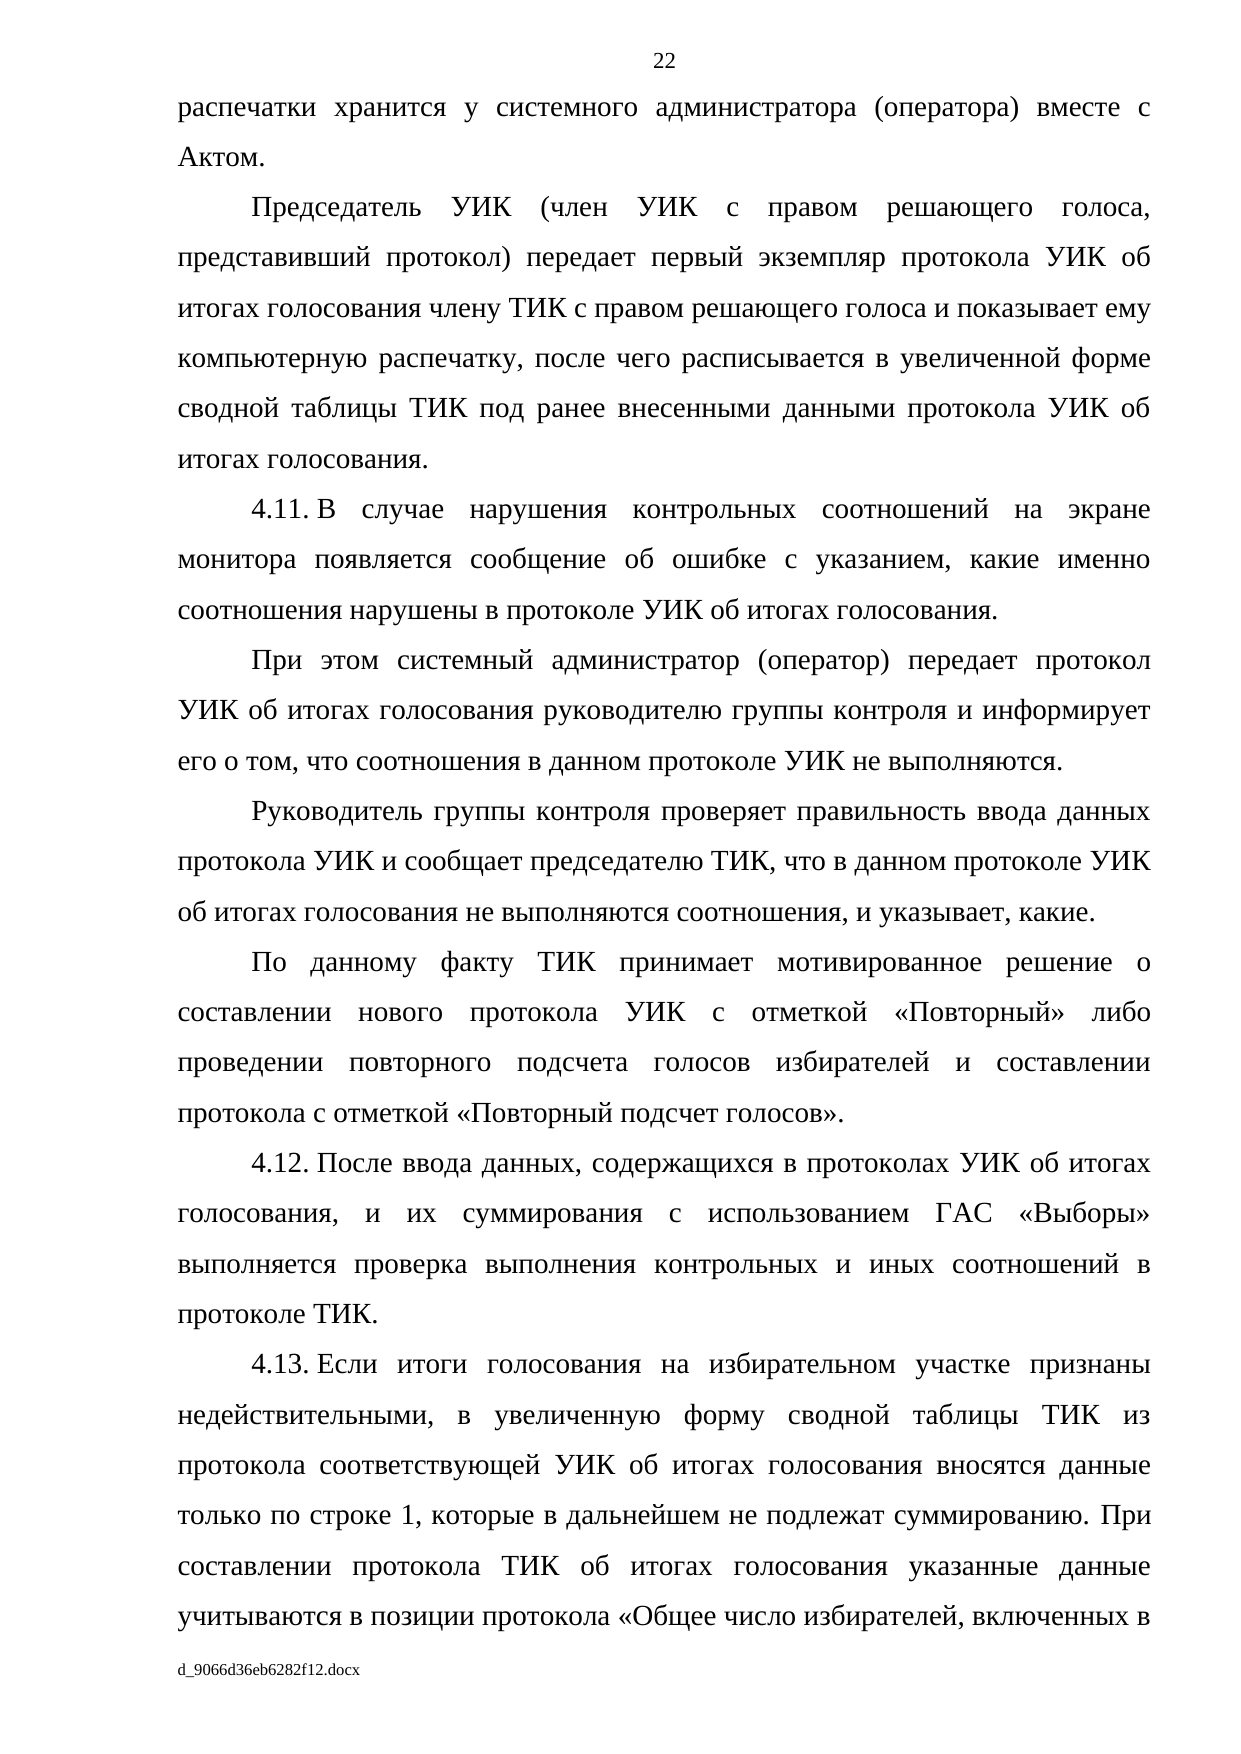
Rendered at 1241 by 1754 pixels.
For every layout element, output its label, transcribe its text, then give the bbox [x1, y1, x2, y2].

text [177, 1346, 1152, 1632]
text Председатель УИК (член УИК с правом решающего голоса, представивший протокол) передает первый экземпляр протокола УИК об итогах голосования члену ТИК с правом решающего голоса и показывает ему компьютерную распечатку, после чего расписывается в увеличенной форме сводной таблицы ТИК под ранее внесенными данными протокола УИК об итогах голосования. [177, 189, 1152, 474]
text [177, 89, 1152, 172]
text 4.11. В случае нарушения контрольных соотношений на экране монитора появляется сообщение об ошибке с указанием, какие именно соотношения нарушены в протоколе УИК об итогах голосования. [177, 491, 1152, 625]
text 4.12. После ввода данных, содержащихся в протоколах УИК об итогах голосования, и их суммирования с использованием ГАС «Выборы» выполняется проверка выполнения контрольных и иных соотношений в протоколе ТИК. [177, 1145, 1152, 1330]
text Руководитель группы контроля проверяет правильность ввода данных протокола УИК и сообщает председателю ТИК, что в данном протоколе УИК об итогах голосования не выполняются соотношения, и указывает, какие. [177, 793, 1152, 927]
text По данному факту ТИК принимает мотивированное решение о составлении нового протокола УИК с отметкой «Повторный» либо проведении повторного подсчета голосов избирателей и составлении протокола с отметкой «Повторный подсчет голосов». [177, 944, 1152, 1128]
text При этом системный администратор (оператор) передает протокол УИК об итогах голосования руководителю группы контроля и информирует его о том, что соотношения в данном протоколе УИК не выполняются. [177, 642, 1152, 776]
